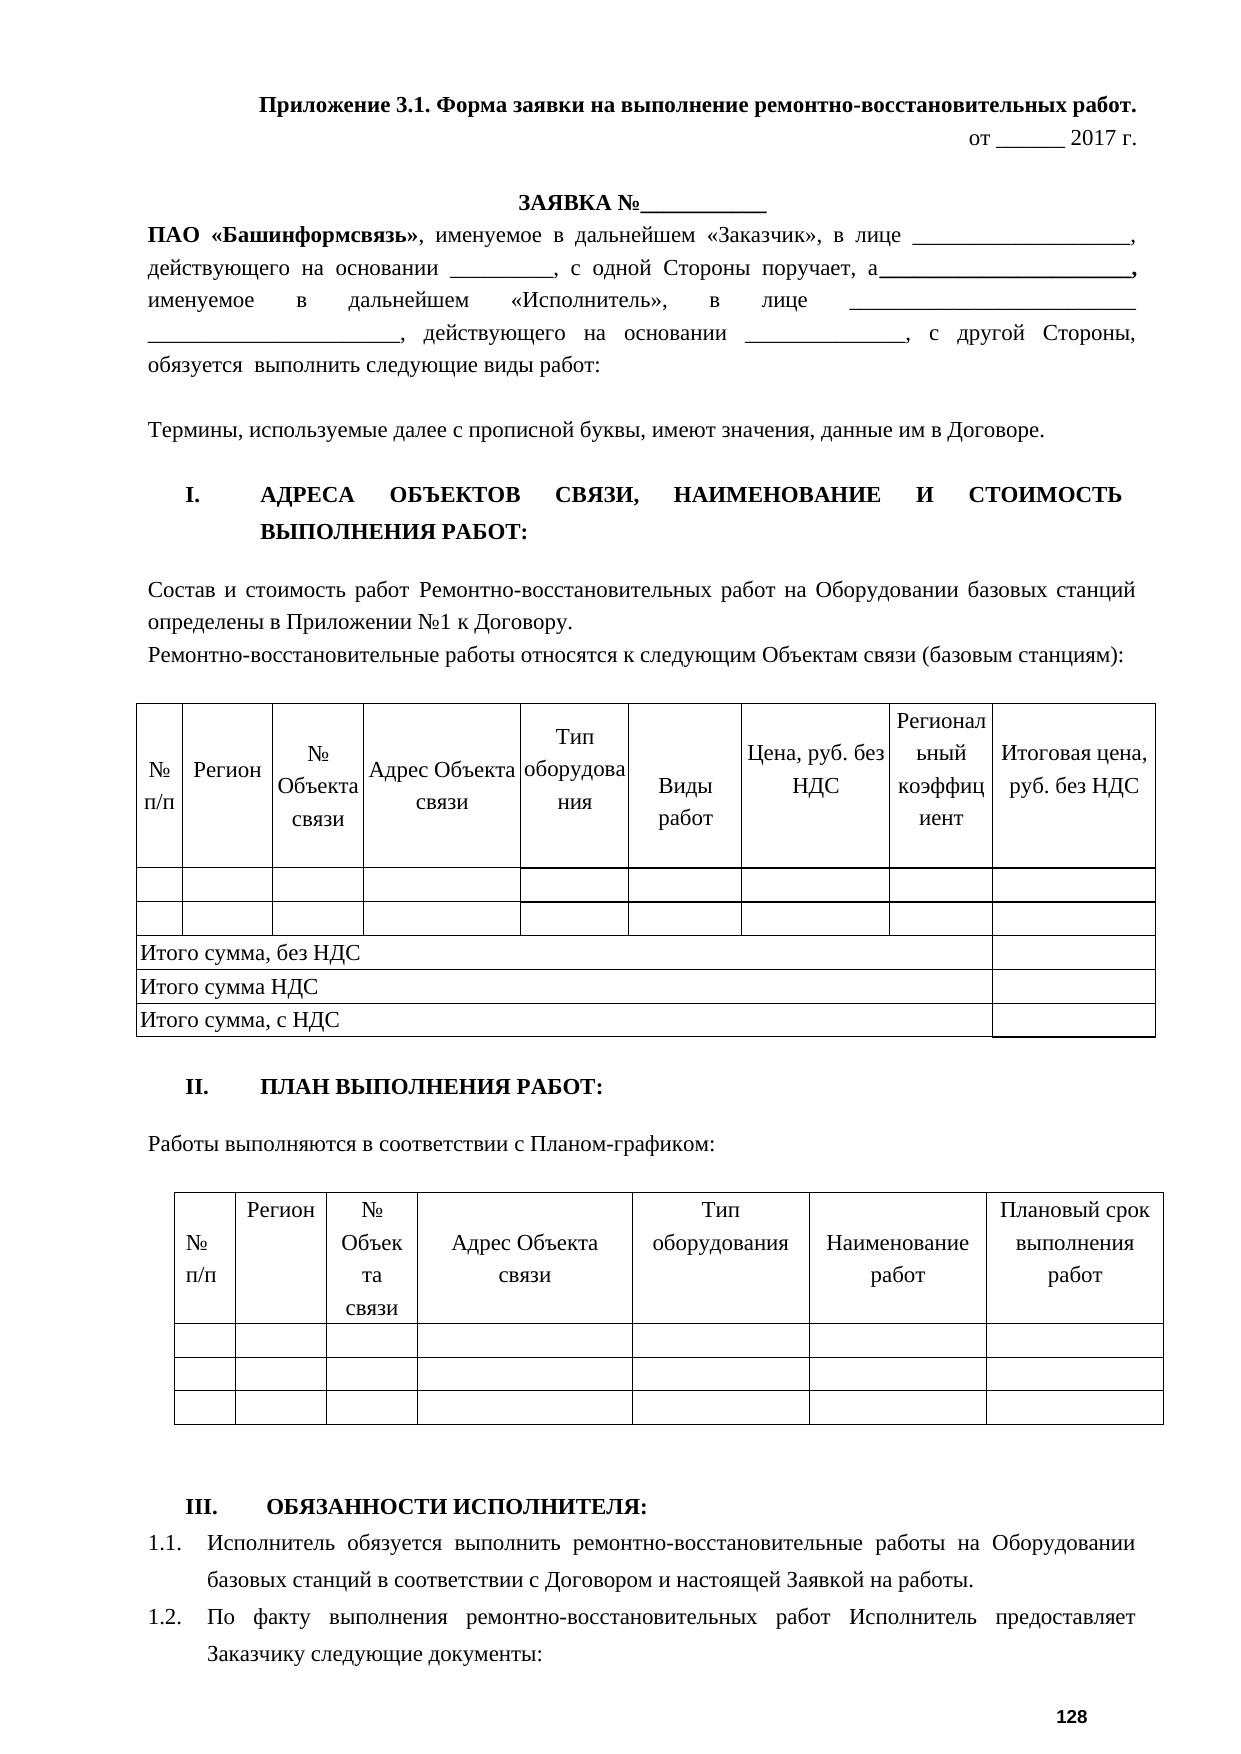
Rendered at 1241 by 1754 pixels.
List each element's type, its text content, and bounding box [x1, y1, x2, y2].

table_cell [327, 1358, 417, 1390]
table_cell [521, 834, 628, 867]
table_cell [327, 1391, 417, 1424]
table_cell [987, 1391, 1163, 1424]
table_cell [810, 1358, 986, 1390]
text Работы выполняются в соответствии с Планом-графиком: [148, 1127, 1137, 1160]
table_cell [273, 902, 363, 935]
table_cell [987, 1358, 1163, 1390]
list По факту выполнения ремонтно-восстановительных работ Исполнитель предоставляет Заказчику следующие документы: [148, 1600, 1137, 1670]
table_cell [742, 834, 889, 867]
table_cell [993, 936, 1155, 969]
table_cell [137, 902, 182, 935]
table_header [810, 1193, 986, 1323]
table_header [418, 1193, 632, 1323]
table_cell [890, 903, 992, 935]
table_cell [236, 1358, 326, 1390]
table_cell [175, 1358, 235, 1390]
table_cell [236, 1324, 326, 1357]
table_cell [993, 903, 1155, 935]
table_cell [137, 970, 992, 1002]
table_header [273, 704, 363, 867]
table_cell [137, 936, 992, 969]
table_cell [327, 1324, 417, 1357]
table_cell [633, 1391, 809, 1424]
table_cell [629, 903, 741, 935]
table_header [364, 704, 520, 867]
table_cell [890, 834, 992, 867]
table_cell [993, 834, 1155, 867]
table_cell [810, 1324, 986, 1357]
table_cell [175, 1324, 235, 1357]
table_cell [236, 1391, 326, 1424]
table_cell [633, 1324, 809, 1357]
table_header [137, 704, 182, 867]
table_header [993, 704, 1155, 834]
list АДРЕСА ОБЪЕКТОВ СВЯЗИ, НАИМЕНОВАНИЕ И СТОИМОСТЬ ВЫПОЛНЕНИЯ РАБОТ: [185, 478, 1123, 548]
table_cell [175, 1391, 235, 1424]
list ПЛАН ВЫПОЛНЕНИЯ РАБОТ: [185, 1070, 1123, 1102]
text Ремонтно-восстановительные работы относятся к следующим Объектам связи (базовым станциям): [148, 638, 1137, 670]
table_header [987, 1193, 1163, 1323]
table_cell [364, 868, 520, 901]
text Приложение 3.1. Форма заявки на выполнение ремонтно-восстановительных работ. [148, 88, 1137, 121]
text ЗАЯВКА №___________ [148, 186, 1137, 218]
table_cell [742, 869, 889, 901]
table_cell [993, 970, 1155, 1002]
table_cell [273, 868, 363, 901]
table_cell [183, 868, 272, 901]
list ОБЯЗАННОСТИ ИСПОЛНИТЕЛЯ: [185, 1490, 1123, 1522]
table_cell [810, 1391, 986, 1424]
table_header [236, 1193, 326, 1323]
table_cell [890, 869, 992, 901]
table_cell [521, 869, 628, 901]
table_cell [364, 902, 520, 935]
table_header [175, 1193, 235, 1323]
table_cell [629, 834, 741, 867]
text ПАО «Башинформсвязь», именуемое в дальнейшем «Заказчик», в лице ___________________, действующего на основании _________, с одной Стороны поручает, а______________________, именуемое в дальнейшем «Исполнитель», в лице _________________________ ______________________, действующего на основании ______________, с другой Стороны, обязуется выполнить следующие виды работ: [148, 218, 1137, 381]
text Термины, используемые далее с прописной буквы, имеют значения, данные им в Договоре. [148, 413, 1137, 446]
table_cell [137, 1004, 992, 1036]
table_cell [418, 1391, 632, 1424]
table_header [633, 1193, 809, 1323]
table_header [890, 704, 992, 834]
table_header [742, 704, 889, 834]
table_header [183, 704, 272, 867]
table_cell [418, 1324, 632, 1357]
list Исполнитель обязуется выполнить ремонтно-восстановительные работы на Оборудовании базовых станций в соответствии с Договором и настоящей Заявкой на работы. [148, 1526, 1137, 1596]
text Состав и стоимость работ Ремонтно-восстановительных работ на Оборудовании базовых станций определены в Приложении №1 к Договору. [148, 573, 1137, 638]
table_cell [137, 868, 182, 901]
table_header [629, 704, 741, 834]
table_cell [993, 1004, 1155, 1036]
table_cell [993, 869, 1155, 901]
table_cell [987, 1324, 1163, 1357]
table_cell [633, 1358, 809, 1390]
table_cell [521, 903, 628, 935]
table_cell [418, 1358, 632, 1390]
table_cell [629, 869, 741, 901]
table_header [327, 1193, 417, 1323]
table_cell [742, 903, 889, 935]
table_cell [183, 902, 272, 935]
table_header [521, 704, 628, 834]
text от ______ 2017 г. [148, 121, 1137, 153]
